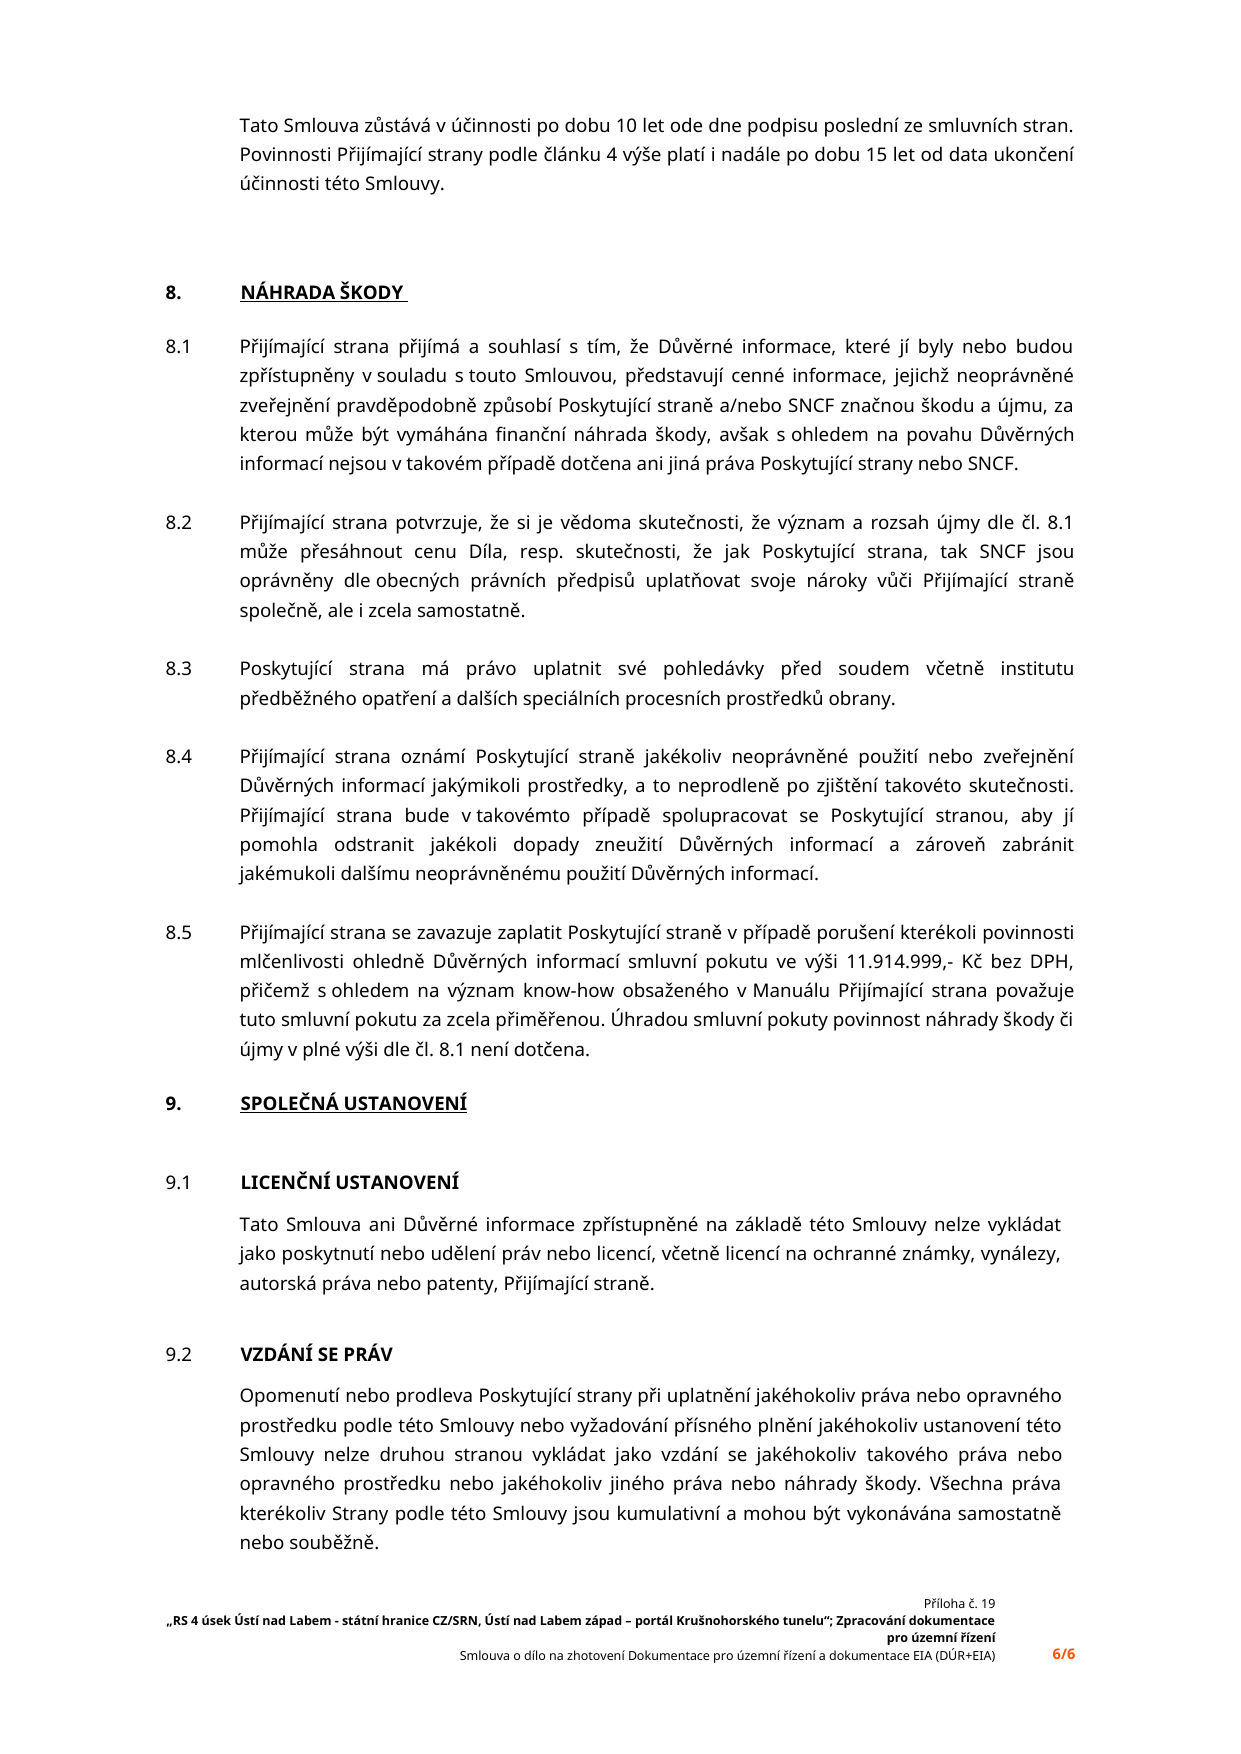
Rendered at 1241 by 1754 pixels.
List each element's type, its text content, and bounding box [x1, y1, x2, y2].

list Přijímající strana přijímá a souhlasí s tím, že Důvěrné informace, které jí byly nebo budou zpřístupněny v souladu s touto Smlouvou, představují cenné informace, jejichž neoprávněné zveřejnění pravděpodobně způsobí Poskytující straně a/nebo SNCF značnou škodu a újmu, za kterou může být vymáhána finanční náhrada škody, avšak s ohledem na povahu Důvěrných informací nejsou v takovém případě dotčena ani jiná práva Poskytující strany nebo SNCF. [165, 333, 1075, 476]
list NÁHRADA ŠKODY [165, 279, 1075, 305]
text Tato Smlouva zůstává v účinnosti po dobu 10 let ode dne podpisu poslední ze smluvních stran. Povinnosti Přijímající strany podle článku 4 výše platí i nadále po dobu 15 let od data ukončení účinnosti této Smlouvy. [239, 112, 1075, 196]
text Opomenutí nebo prodleva Poskytující strany při uplatnění jakéhokoliv práva nebo opravného prostředku podle této Smlouvy nebo vyžadování přísného plnění jakéhokoliv ustanovení této Smlouvy nelze druhou stranou vykládat jako vzdání se jakéhokoliv takového práva nebo opravného prostředku nebo jakéhokoliv jiného práva nebo náhrady škody. Všechna práva kterékoliv Strany podle této Smlouvy jsou kumulativní a mohou být vykonávána samostatně nebo souběžně. [239, 1383, 1062, 1555]
list Přijímající strana oznámí Poskytující straně jakékoliv neoprávněné použití nebo zveřejnění Důvěrných informací jakýmikoli prostředky, a to neprodleně po zjištění takovéto skutečnosti. Přijímající strana bude v takovémto případě spolupracovat se Poskytující stranou, aby jí pomohla odstranit jakékoli dopady zneužití Důvěrných informací a zároveň zabránit jakémukoli dalšímu neoprávněnému použití Důvěrných informací. [165, 743, 1075, 886]
list LICENČNÍ USTANOVENÍ [165, 1170, 1075, 1195]
list SPOLEČNÁ USTANOVENÍ [165, 1090, 1075, 1116]
text Tato Smlouva ani Důvěrné informace zpřístupněné na základě této Smlouvy nelze vykládat jako poskytnutí nebo udělení práv nebo licencí, včetně licencí na ochranné známky, vynálezy, autorská práva nebo patenty, Přijímající straně. [239, 1211, 1062, 1296]
list Přijímající strana potvrzuje, že si je vědoma skutečnosti, že význam a rozsah újmy dle čl. 8.1 může přesáhnout cenu Díla, resp. skutečnosti, že jak Poskytující strana, tak SNCF jsou oprávněny dle obecných právních předpisů uplatňovat svoje nároky vůči Přijímající straně společně, ale i zcela samostatně. [165, 509, 1075, 622]
list Přijímající strana se zavazuje zaplatit Poskytující straně v případě porušení kterékoli povinnosti mlčenlivosti ohledně Důvěrných informací smluvní pokutu ve výši 11.914.999,- Kč bez DPH, přičemž s ohledem na význam know-how obsaženého v Manuálu Přijímající strana považuje tuto smluvní pokutu za zcela přiměřenou. Úhradou smluvní pokuty povinnost náhrady škody či újmy v plné výši dle čl. 8.1 není dotčena. [165, 919, 1075, 1062]
list VZDÁNÍ SE PRÁV [165, 1341, 1062, 1367]
list Poskytující strana má právo uplatnit své pohledávky před soudem včetně institutu předběžného opatření a dalších speciálních procesních prostředků obrany. [165, 656, 1075, 710]
